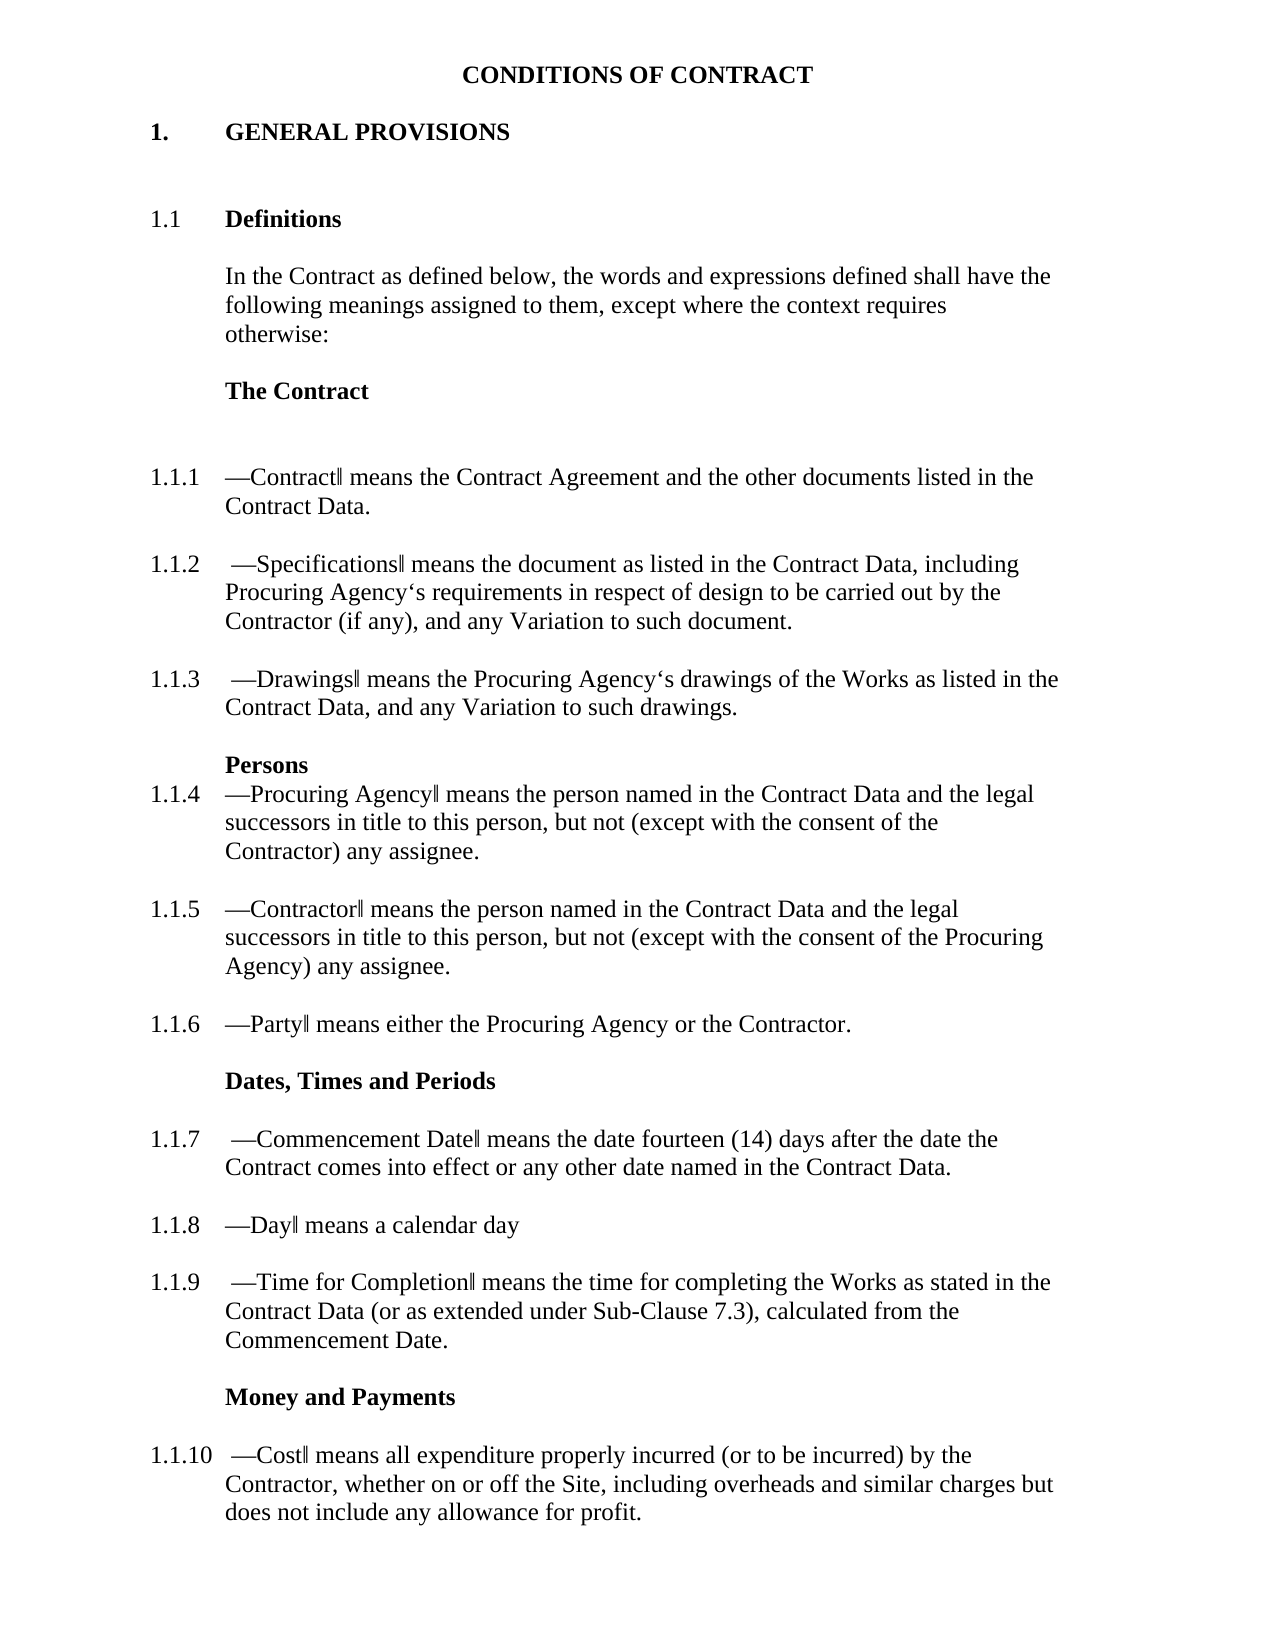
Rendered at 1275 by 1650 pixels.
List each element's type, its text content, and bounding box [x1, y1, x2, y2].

text 1.1.5 ―Contractor‖ means the person named in the Contract Data and the legal [150, 894, 1125, 922]
text Persons [150, 750, 1125, 779]
text In the Contract as defined below, the words and expressions defined shall have the [225, 261, 1125, 290]
text Contractor) any assignee. [150, 836, 1125, 865]
text Contractor, whether on or off the Site, including overheads and similar charges but [150, 1469, 1125, 1497]
text CONDITIONS OF CONTRACT [150, 60, 1125, 89]
text 1. GENERAL PROVISIONS [150, 117, 1125, 146]
text Agency) any assignee. [150, 951, 1125, 980]
text does not include any allowance for profit. [150, 1497, 1125, 1526]
text 1.1.10 ―Cost‖ means all expenditure properly incurred (or to be incurred) by the [150, 1440, 1125, 1469]
text 1.1.6 ―Party‖ means either the Procuring Agency or the Contractor. [150, 1009, 1125, 1037]
text Commencement Date. [150, 1325, 1125, 1354]
text Procuring Agency‘s requirements in respect of design to be carried out by the [225, 577, 1125, 606]
text 1.1.2 ―Specifications‖ means the document as listed in the Contract Data, including [150, 549, 1125, 577]
text Contract Data, and any Variation to such drawings. [150, 692, 1125, 721]
text 1.1.3 ―Drawings‖ means the Procuring Agency‘s drawings of the Works as listed in the [150, 664, 1125, 692]
text 1.1.4 ―Procuring Agency‖ means the person named in the Contract Data and the legal [150, 779, 1125, 807]
text 1.1.7 ―Commencement Date‖ means the date fourteen (14) days after the date the [150, 1124, 1125, 1152]
text successors in title to this person, but not (except with the consent of the Procuring [150, 922, 1125, 951]
text Contract Data (or as extended under Sub-Clause 7.3), calculated from the [225, 1296, 1125, 1325]
text otherwise: [150, 319, 1125, 347]
text Money and Payments [150, 1382, 1125, 1411]
text 1.1.8 ―Day‖ means a calendar day [150, 1210, 1125, 1239]
text Dates, Times and Periods [150, 1066, 1125, 1095]
text following meanings assigned to them, except where the context requires [150, 290, 1125, 319]
text Contract comes into effect or any other date named in the Contract Data. [150, 1152, 1125, 1181]
text The Contract [150, 376, 1125, 405]
text 1.1 Definitions [150, 204, 1125, 232]
text Contract Data. [150, 491, 1125, 520]
text 1.1.1 ―Contract‖ means the Contract Agreement and the other documents listed in the [150, 462, 1125, 491]
text 1.1.9 ―Time for Completion‖ means the time for completing the Works as stated in the [150, 1267, 1125, 1296]
text successors in title to this person, but not (except with the consent of the [225, 807, 1125, 836]
text Contractor (if any), and any Variation to such document. [150, 606, 1125, 635]
